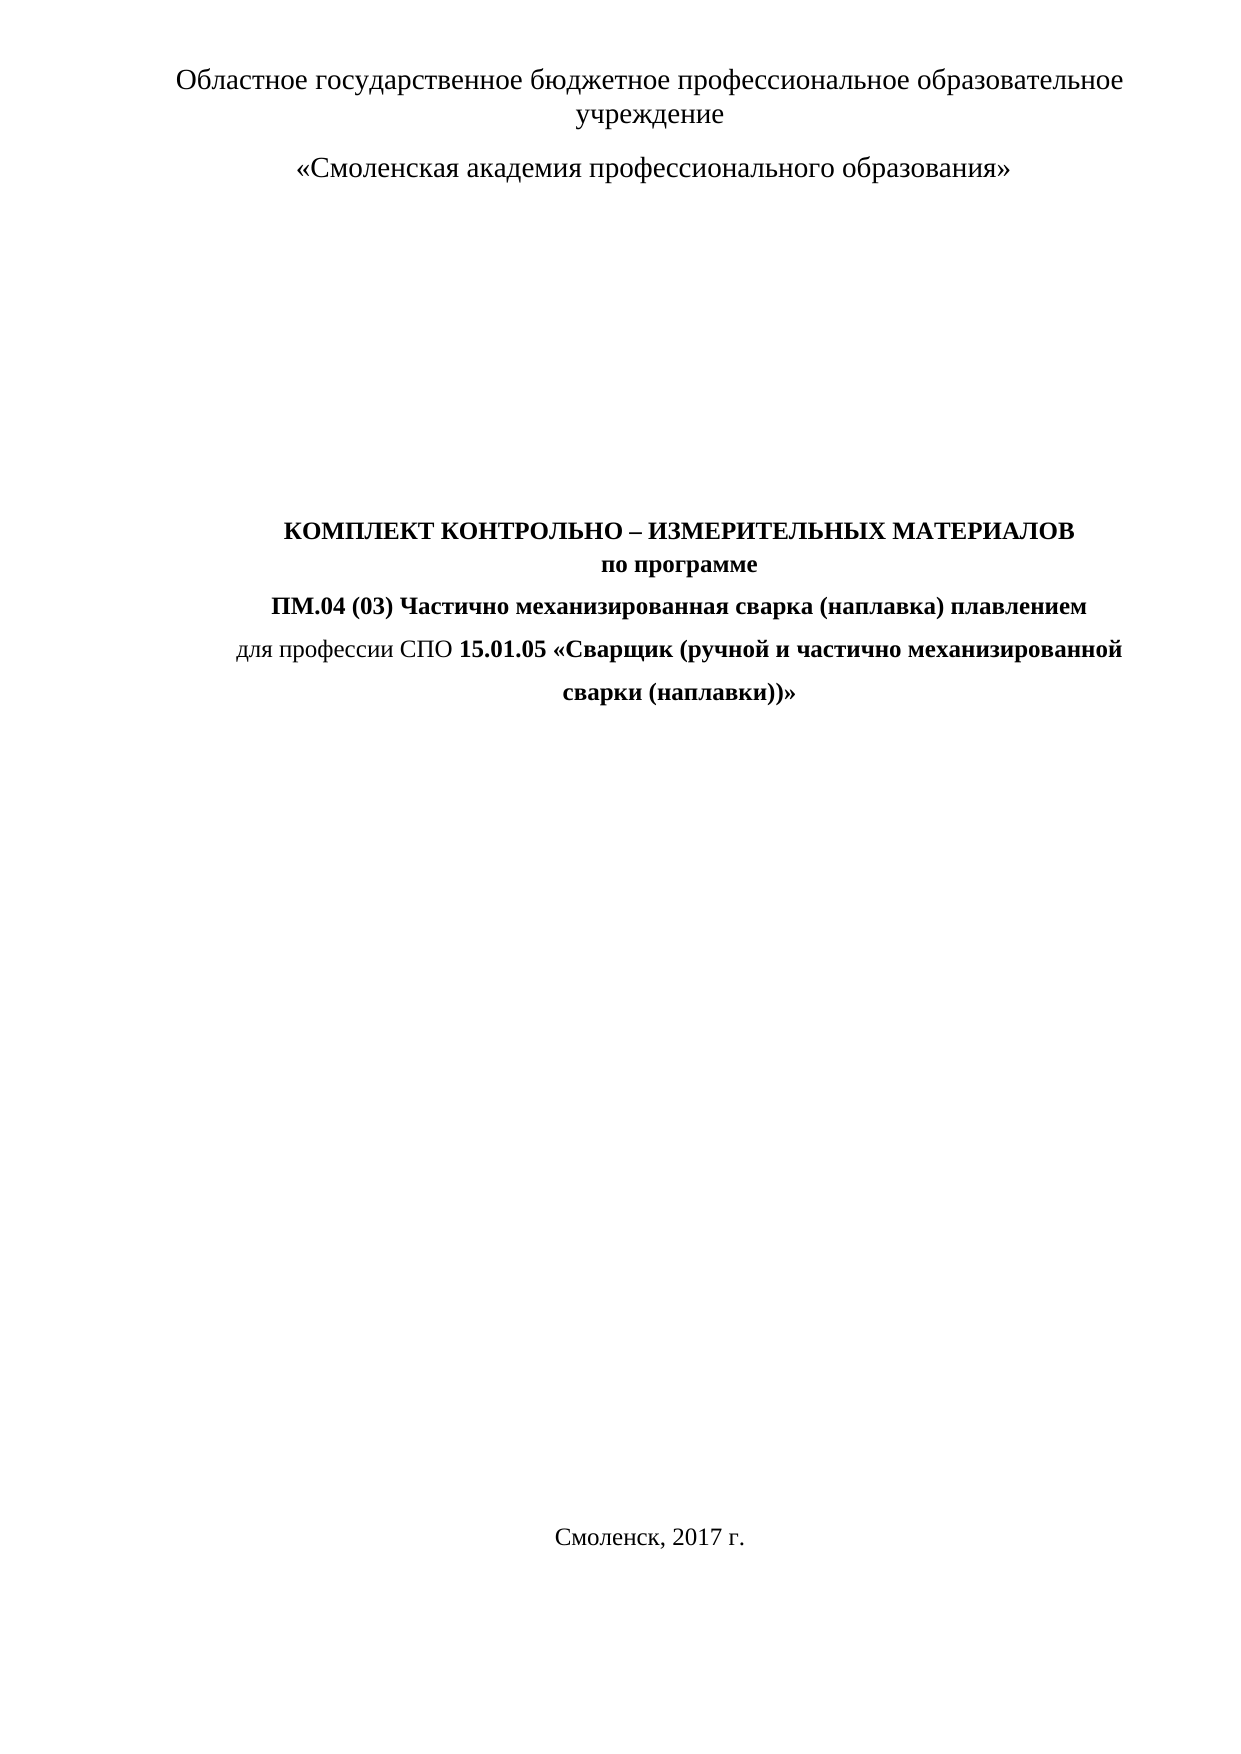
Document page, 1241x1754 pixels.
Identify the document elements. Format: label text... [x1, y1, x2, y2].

text «Смоленская академия профессионального образования» [148, 150, 1152, 184]
text по программе [207, 546, 1152, 579]
text Областное государственное бюджетное профессиональное образовательное учреждение [148, 62, 1152, 129]
text Смоленск, 2017 г. [148, 1519, 1152, 1552]
text КОМПЛЕКТ КОНТРОЛЬНО – ИЗМЕРИТЕЛЬНЫХ МАТЕРИАЛОВ [207, 513, 1152, 546]
text ПМ.04 (03) Частично механизированная сварка (наплавка) плавлением [207, 579, 1152, 623]
text для профессии СПО 15.01.05 «Сварщик (ручной и частично механизированной сварки (наплавки))» [207, 623, 1152, 708]
